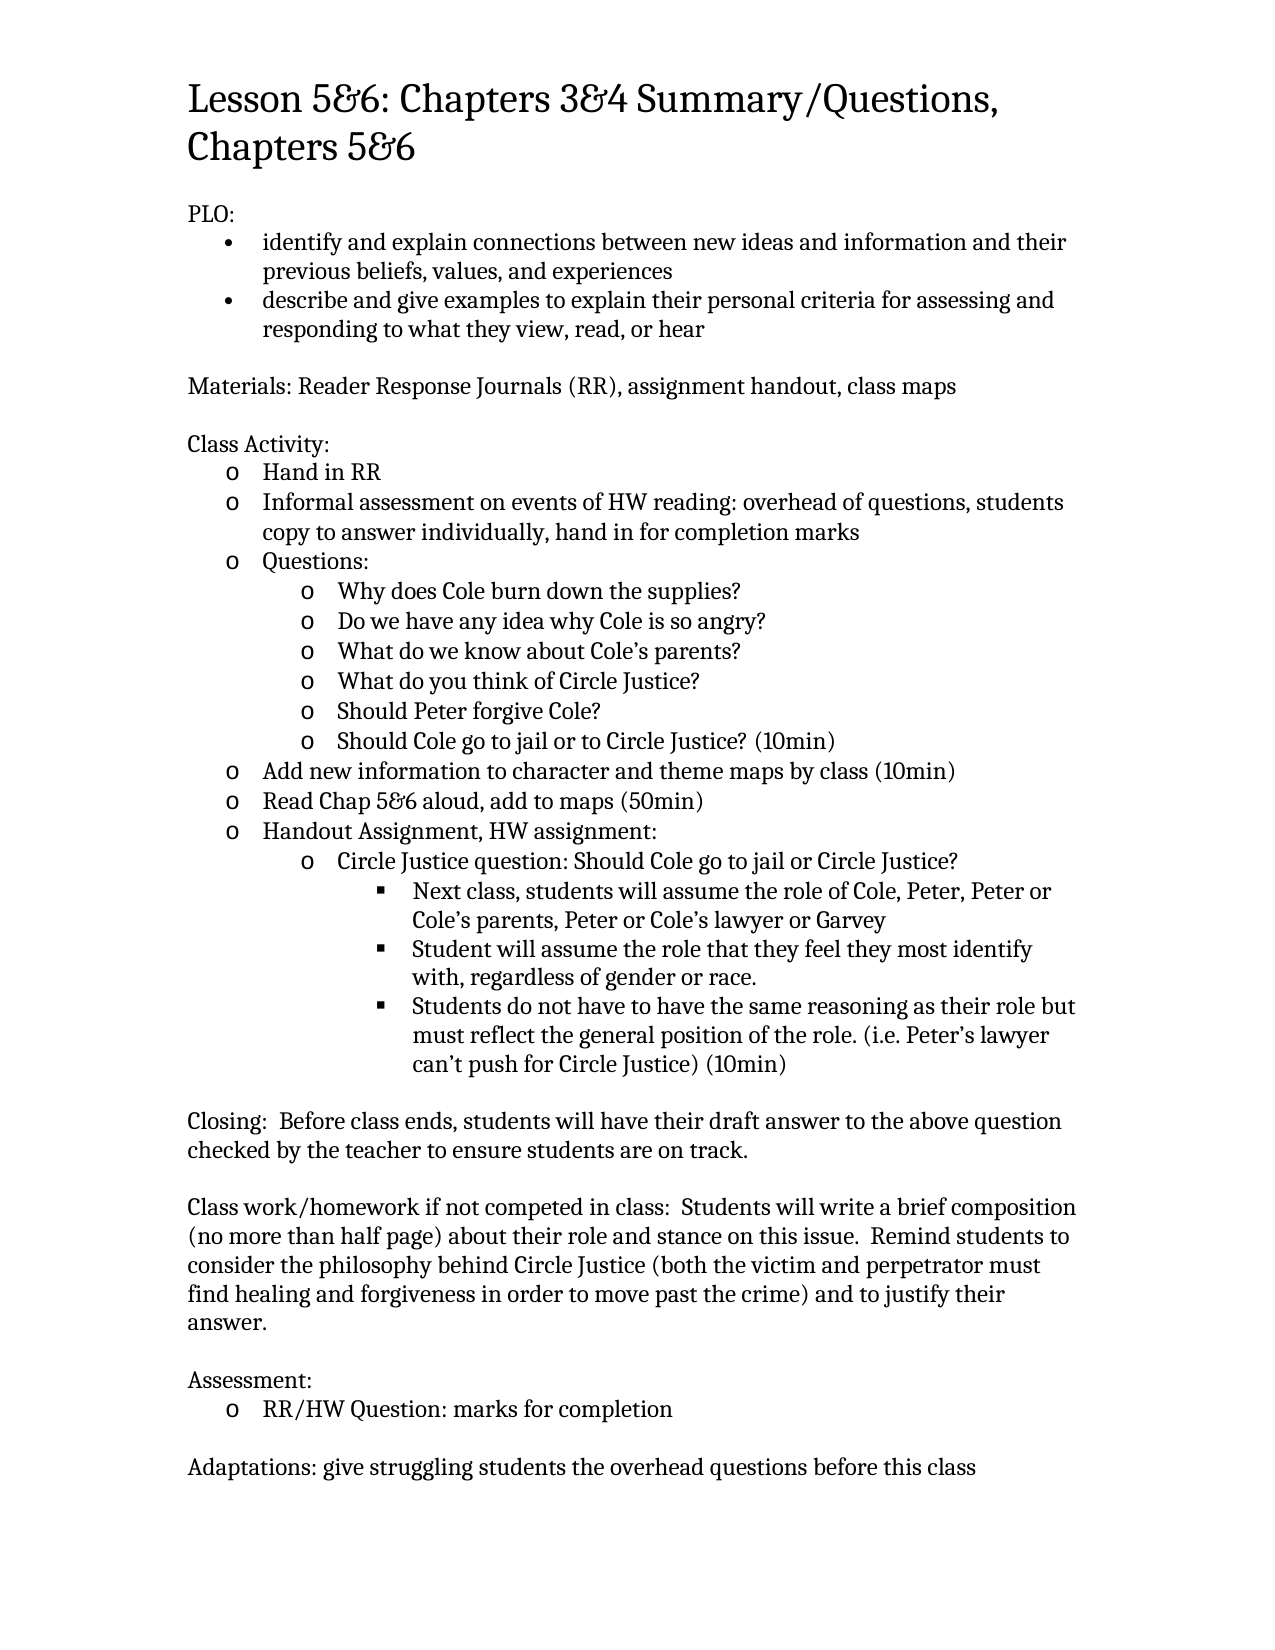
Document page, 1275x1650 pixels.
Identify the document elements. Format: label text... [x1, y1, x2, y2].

text Lesson 5&6: Chapters 3&4 Summary/Questions, Chapters 5&6 [187, 75, 1087, 171]
list identify and explain connections between new ideas and information and their previous beliefs, values, and experiences [225, 228, 1087, 286]
text Class Activity: [187, 429, 1087, 458]
list RR/HW Question: marks for completion [225, 1394, 1087, 1424]
list Should Cole go to jail or to Circle Justice? (10min) [300, 727, 1087, 757]
list describe and give examples to explain their personal criteria for assessing and responding to what they view, read, or hear [225, 286, 1087, 343]
list Why does Cole burn down the supplies? [300, 577, 1087, 607]
list Should Peter forgive Cole? [300, 697, 1087, 727]
list Add new information to character and theme maps by class (10min) [225, 757, 1087, 787]
list Informal assessment on events of HW reading: overhead of questions, students copy to answer individually, hand in for completion marks [225, 488, 1087, 547]
text PLO: [187, 199, 1087, 228]
text Adaptations: give struggling students the overhead questions before this class [187, 1453, 1087, 1482]
list Questions: [225, 547, 1087, 577]
text Assessment: [187, 1366, 1087, 1394]
text Class work/homework if not competed in class: Students will write a brief composition (no more than half page) about their role and stance on this issue. Remind students to consider the philosophy behind Circle Justice (both the victim and perpetrator must find healing and forgiveness in order to move past the crime) and to justify their answer. [187, 1193, 1087, 1337]
list What do you think of Circle Justice? [300, 667, 1087, 697]
list Students do not have to have the same reasoning as their role but must reflect the general position of the role. (i.e. Peter’s lawyer can’t push for Circle Justice) (10min) [375, 992, 1087, 1078]
list Circle Justice question: Should Cole go to jail or Circle Justice? [300, 847, 1087, 877]
list What do we know about Cole’s parents? [300, 637, 1087, 667]
text Materials: Reader Response Journals (RR), assignment handout, class maps [187, 372, 1087, 401]
list Hand in RR [225, 458, 1087, 488]
list Do we have any idea why Cole is so angry? [300, 607, 1087, 637]
list Student will assume the role that they feel they most identify with, regardless of gender or race. [375, 934, 1087, 992]
list Next class, students will assume the role of Cole, Peter, Peter or Cole’s parents, Peter or Cole’s lawyer or Garvey [375, 877, 1087, 934]
list Read Chap 5&6 aloud, add to maps (50min) [225, 787, 1087, 817]
text Closing: Before class ends, students will have their draft answer to the above question checked by the teacher to ensure students are on track. [187, 1107, 1087, 1164]
list Handout Assignment, HW assignment: [225, 817, 1087, 847]
